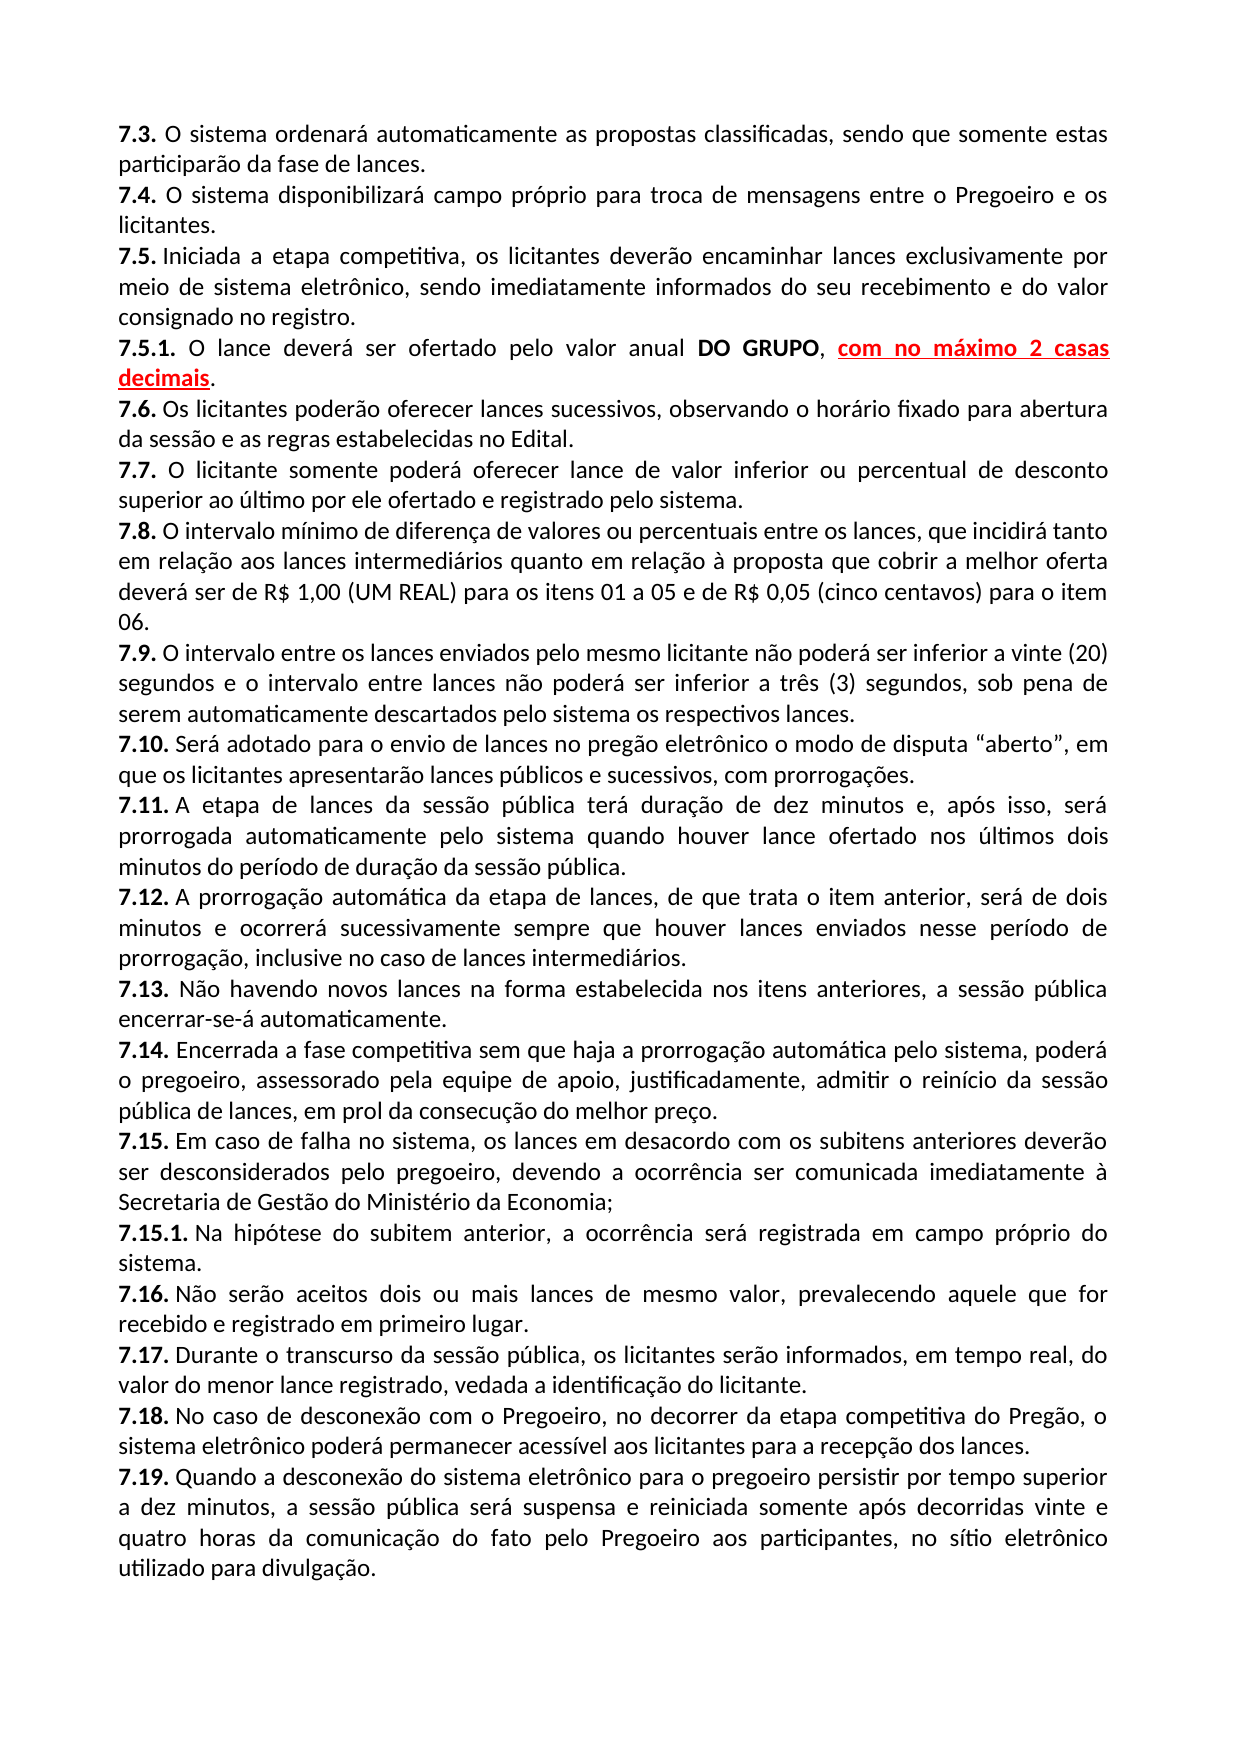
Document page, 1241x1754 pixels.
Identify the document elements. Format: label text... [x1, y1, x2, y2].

text 7.19. Quando a desconexão do sistema eletrônico para o pregoeiro persistir por tempo superior a dez minutos, a sessão pública será suspensa e reiniciada somente após decorridas vinte e quatro horas da comunicação do fato pelo Pregoeiro aos participantes, no sítio eletrônico utilizado para divulgação. [118, 1461, 1109, 1583]
text 7.15.1. Na hipótese do subitem anterior, a ocorrência será registrada em campo próprio do sistema. [118, 1217, 1109, 1278]
text 7.9. O intervalo entre os lances enviados pelo mesmo licitante não poderá ser inferior a vinte (20) segundos e o intervalo entre lances não poderá ser inferior a três (3) segundos, sob pena de serem automaticamente descartados pelo sistema os respectivos lances. [118, 637, 1109, 728]
text 7.17. Durante o transcurso da sessão pública, os licitantes serão informados, em tempo real, do valor do menor lance registrado, vedada a identificação do licitante. [118, 1339, 1109, 1400]
text 7.14. Encerrada a fase competitiva sem que haja a prorrogação automática pelo sistema, poderá o pregoeiro, assessorado pela equipe de apoio, justificadamente, admitir o reinício da sessão pública de lances, em prol da consecução do melhor preço. [118, 1034, 1109, 1125]
text 7.16. Não serão aceitos dois ou mais lances de mesmo valor, prevalecendo aquele que for recebido e registrado em primeiro lugar. [118, 1278, 1109, 1339]
text 7.8. O intervalo mínimo de diferença de valores ou percentuais entre os lances, que incidirá tanto em relação aos lances intermediários quanto em relação à proposta que cobrir a melhor oferta deverá ser de R$ 1,00 (UM REAL) para os itens 01 a 05 e de R$ 0,05 (cinco centavos) para o item 06. [118, 515, 1109, 637]
text 7.5.1. O lance deverá ser ofertado pelo valor anual DO GRUPO, com no máximo 2 casas decimais. [118, 332, 1109, 393]
text 7.6. Os licitantes poderão oferecer lances sucessivos, observando o horário fixado para abertura da sessão e as regras estabelecidas no Edital. [118, 393, 1109, 454]
text 7.5. Iniciada a etapa competitiva, os licitantes deverão encaminhar lances exclusivamente por meio de sistema eletrônico, sendo imediatamente informados do seu recebimento e do valor consignado no registro. [118, 240, 1109, 332]
text 7.11. A etapa de lances da sessão pública terá duração de dez minutos e, após isso, será prorrogada automaticamente pelo sistema quando houver lance ofertado nos últimos dois minutos do período de duração da sessão pública. [118, 789, 1109, 881]
text 7.12. A prorrogação automática da etapa de lances, de que trata o item anterior, será de dois minutos e ocorrerá sucessivamente sempre que houver lances enviados nesse período de prorrogação, inclusive no caso de lances intermediários. [118, 881, 1109, 973]
text 7.15. Em caso de falha no sistema, os lances em desacordo com os subitens anteriores deverão ser desconsiderados pelo pregoeiro, devendo a ocorrência ser comunicada imediatamente à Secretaria de Gestão do Ministério da Economia; [118, 1125, 1109, 1217]
text 7.18. No caso de desconexão com o Pregoeiro, no decorrer da etapa competitiva do Pregão, o sistema eletrônico poderá permanecer acessível aos licitantes para a recepção dos lances. [118, 1400, 1109, 1461]
text 7.3. O sistema ordenará automaticamente as propostas classificadas, sendo que somente estas participarão da fase de lances. [118, 118, 1109, 179]
text 7.4. O sistema disponibilizará campo próprio para troca de mensagens entre o Pregoeiro e os licitantes. [118, 179, 1109, 240]
text 7.10. Será adotado para o envio de lances no pregão eletrônico o modo de disputa “aberto”, em que os licitantes apresentarão lances públicos e sucessivos, com prorrogações. [118, 728, 1109, 789]
text 7.7. O licitante somente poderá oferecer lance de valor inferior ou percentual de desconto superior ao último por ele ofertado e registrado pelo sistema. [118, 454, 1109, 515]
text 7.13. Não havendo novos lances na forma estabelecida nos itens anteriores, a sessão pública encerrar-se-á automaticamente. [118, 973, 1109, 1034]
